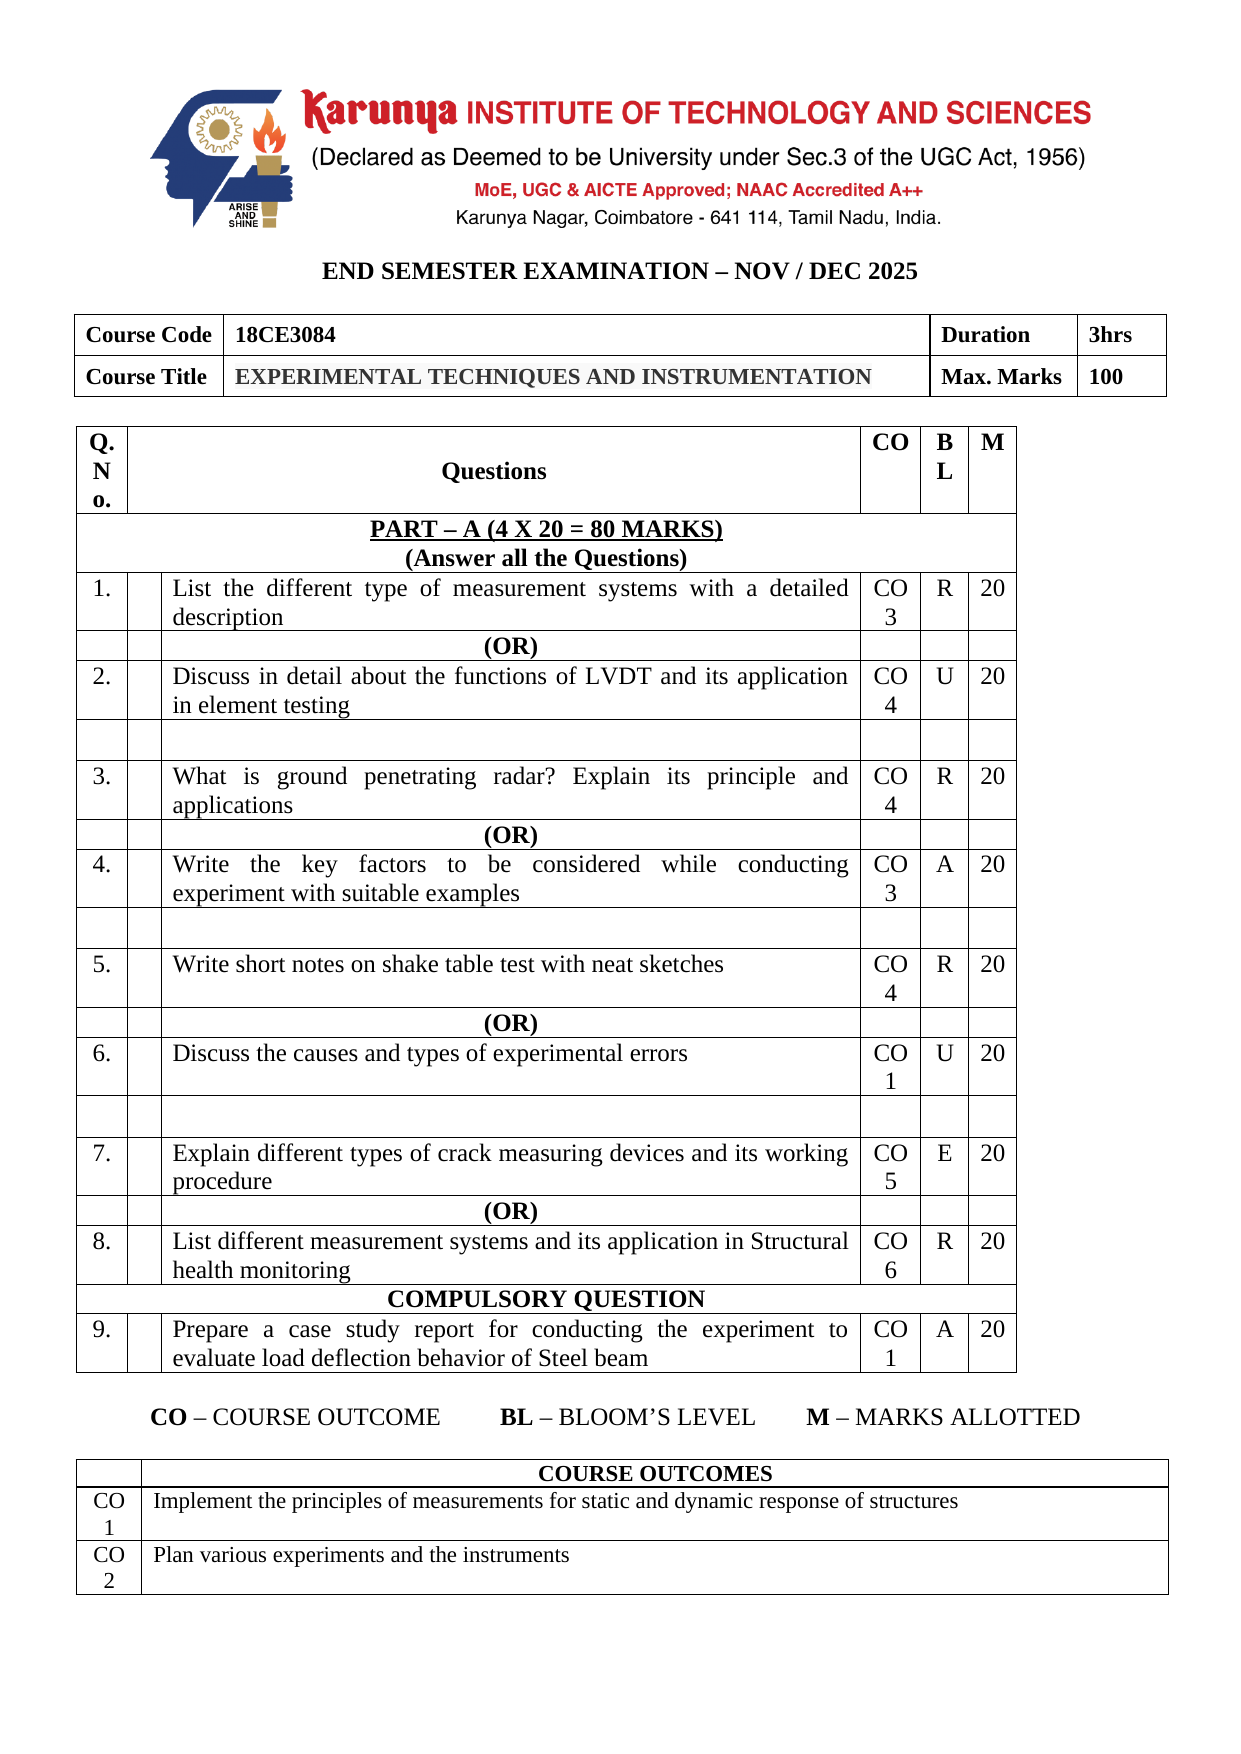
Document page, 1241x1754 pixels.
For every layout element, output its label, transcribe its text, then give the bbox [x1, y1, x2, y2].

table_cell [77, 1096, 127, 1137]
table_cell A [921, 1314, 968, 1372]
table_cell [969, 1196, 1016, 1225]
table_cell [969, 820, 1016, 848]
table_cell Discuss the causes and types of experimental errors [162, 1038, 860, 1095]
table_cell [921, 1008, 968, 1037]
table_cell (OR) [162, 1008, 860, 1037]
table_cell (OR) [162, 820, 860, 848]
table_header Questions [128, 427, 860, 513]
table_cell (OR) [162, 1196, 860, 1225]
table_cell [861, 1096, 920, 1137]
table_cell 8. [77, 1226, 127, 1283]
table_cell [969, 1008, 1016, 1037]
table_cell [861, 1196, 920, 1225]
table_cell [77, 908, 127, 948]
table_cell Implement the principles of measurements for static and dynamic response of structures [142, 1488, 1168, 1540]
table_header Duration [931, 315, 1077, 355]
table_cell [162, 720, 860, 760]
table_cell CO2 [77, 1541, 141, 1594]
table_cell [128, 1226, 161, 1283]
table_cell COMPULSORY QUESTION [77, 1285, 1016, 1313]
table_cell CO4 [861, 761, 920, 819]
table_cell [921, 908, 968, 948]
table_cell 7. [77, 1138, 127, 1195]
table_cell [128, 1096, 161, 1137]
table_cell Write short notes on shake table test with neat sketches [162, 949, 860, 1007]
table_cell [969, 720, 1016, 760]
table_cell 20 [969, 1138, 1016, 1195]
table_cell [128, 720, 161, 760]
table_cell CO5 [861, 1138, 920, 1195]
table_cell [128, 631, 161, 660]
table_cell [861, 820, 920, 848]
table_cell A [921, 850, 968, 907]
table_cell CO3 [861, 850, 920, 907]
table_cell R [921, 573, 968, 630]
table_cell [861, 720, 920, 760]
table_cell [128, 661, 161, 719]
table_header CO [861, 427, 920, 513]
table_cell 1. [77, 573, 127, 630]
table_cell What is ground penetrating radar? Explain its principle and applications [162, 761, 860, 819]
table_cell Explain different types of crack measuring devices and its working procedure [162, 1138, 860, 1195]
table_cell List the different type of measurement systems with a detailed description [162, 573, 860, 630]
table_cell 9. [77, 1314, 127, 1372]
table_cell PART – A (4 X 20 = 80 MARKS) (Answer all the Questions) [77, 514, 1016, 572]
table_cell 20 [969, 949, 1016, 1007]
table_header Course Code [75, 315, 223, 355]
table_cell 100 [1078, 356, 1166, 396]
table_header M [969, 427, 1016, 513]
table_cell CO3 [861, 573, 920, 630]
text CO – COURSE OUTCOME BL – BLOOM’S LEVEL M – MARKS ALLOTTED [150, 1402, 1090, 1430]
table_header BL [921, 427, 968, 513]
table_cell [128, 949, 161, 1007]
table_cell R [921, 1226, 968, 1283]
table_cell [77, 820, 127, 848]
table_cell [921, 1096, 968, 1137]
table_cell [921, 1196, 968, 1225]
table_cell [128, 1138, 161, 1195]
table_cell [77, 1008, 127, 1037]
table_header 18CE3084 [224, 315, 929, 355]
table_cell [77, 720, 127, 760]
table_cell List different measurement systems and its application in Structural health monitoring [162, 1226, 860, 1283]
table_cell [969, 631, 1016, 660]
table_cell [128, 1008, 161, 1037]
table_cell Prepare a case study report for conducting the experiment to evaluate load deflection behavior of Steel beam [162, 1314, 860, 1372]
table_cell [921, 631, 968, 660]
table_cell [128, 573, 161, 630]
table_header 3hrs [1078, 315, 1166, 355]
table_header Q. No. [77, 427, 127, 513]
table_cell [921, 820, 968, 848]
text END SEMESTER EXAMINATION – NOV / DEC 2025 [150, 256, 1090, 285]
table_cell 20 [969, 1038, 1016, 1095]
table_cell CO1 [77, 1488, 141, 1540]
table_cell 3. [77, 761, 127, 819]
picture [150, 89, 1091, 228]
table_cell CO6 [861, 1226, 920, 1283]
table_cell [162, 908, 860, 948]
table_cell 5. [77, 949, 127, 1007]
table_cell [77, 1196, 127, 1225]
table_cell [128, 1314, 161, 1372]
table_cell 20 [969, 573, 1016, 630]
table_cell CO1 [861, 1038, 920, 1095]
table_cell [128, 908, 161, 948]
table_cell CO4 [861, 661, 920, 719]
table_cell (OR) [162, 631, 860, 660]
table_cell 20 [969, 761, 1016, 819]
table_cell 20 [969, 1314, 1016, 1372]
table_cell [921, 720, 968, 760]
table_cell Course Title [75, 356, 223, 396]
table_cell Plan various experiments and the instruments [142, 1541, 1168, 1594]
table_cell 2. [77, 661, 127, 719]
table_cell Write the key factors to be considered while conducting experiment with suitable examples [162, 850, 860, 907]
table_header COURSE OUTCOMES [142, 1460, 1168, 1486]
table_cell 20 [969, 1226, 1016, 1283]
table_cell [128, 1038, 161, 1095]
table_cell E [921, 1138, 968, 1195]
table_cell 6. [77, 1038, 127, 1095]
table_cell 20 [969, 661, 1016, 719]
table_cell [861, 1008, 920, 1037]
table_header [77, 1460, 141, 1486]
table_cell EXPERIMENTAL TECHNIQUES AND INSTRUMENTATION [224, 356, 929, 396]
table_cell U [921, 1038, 968, 1095]
table_cell [969, 908, 1016, 948]
table_cell 20 [969, 850, 1016, 907]
table_cell [861, 631, 920, 660]
table_cell [861, 908, 920, 948]
table_cell Max. Marks [931, 356, 1077, 396]
table_cell 4. [77, 850, 127, 907]
table_cell CO1 [861, 1314, 920, 1372]
table_cell R [921, 949, 968, 1007]
table_cell [77, 631, 127, 660]
table_cell [969, 1096, 1016, 1137]
table_cell Discuss in detail about the functions of LVDT and its application in element testing [162, 661, 860, 719]
table_cell [128, 1196, 161, 1225]
table_cell U [921, 661, 968, 719]
table_cell CO4 [861, 949, 920, 1007]
table_cell [128, 761, 161, 819]
table_cell R [921, 761, 968, 819]
table_cell [128, 850, 161, 907]
table_cell [162, 1096, 860, 1137]
table_cell [128, 820, 161, 848]
